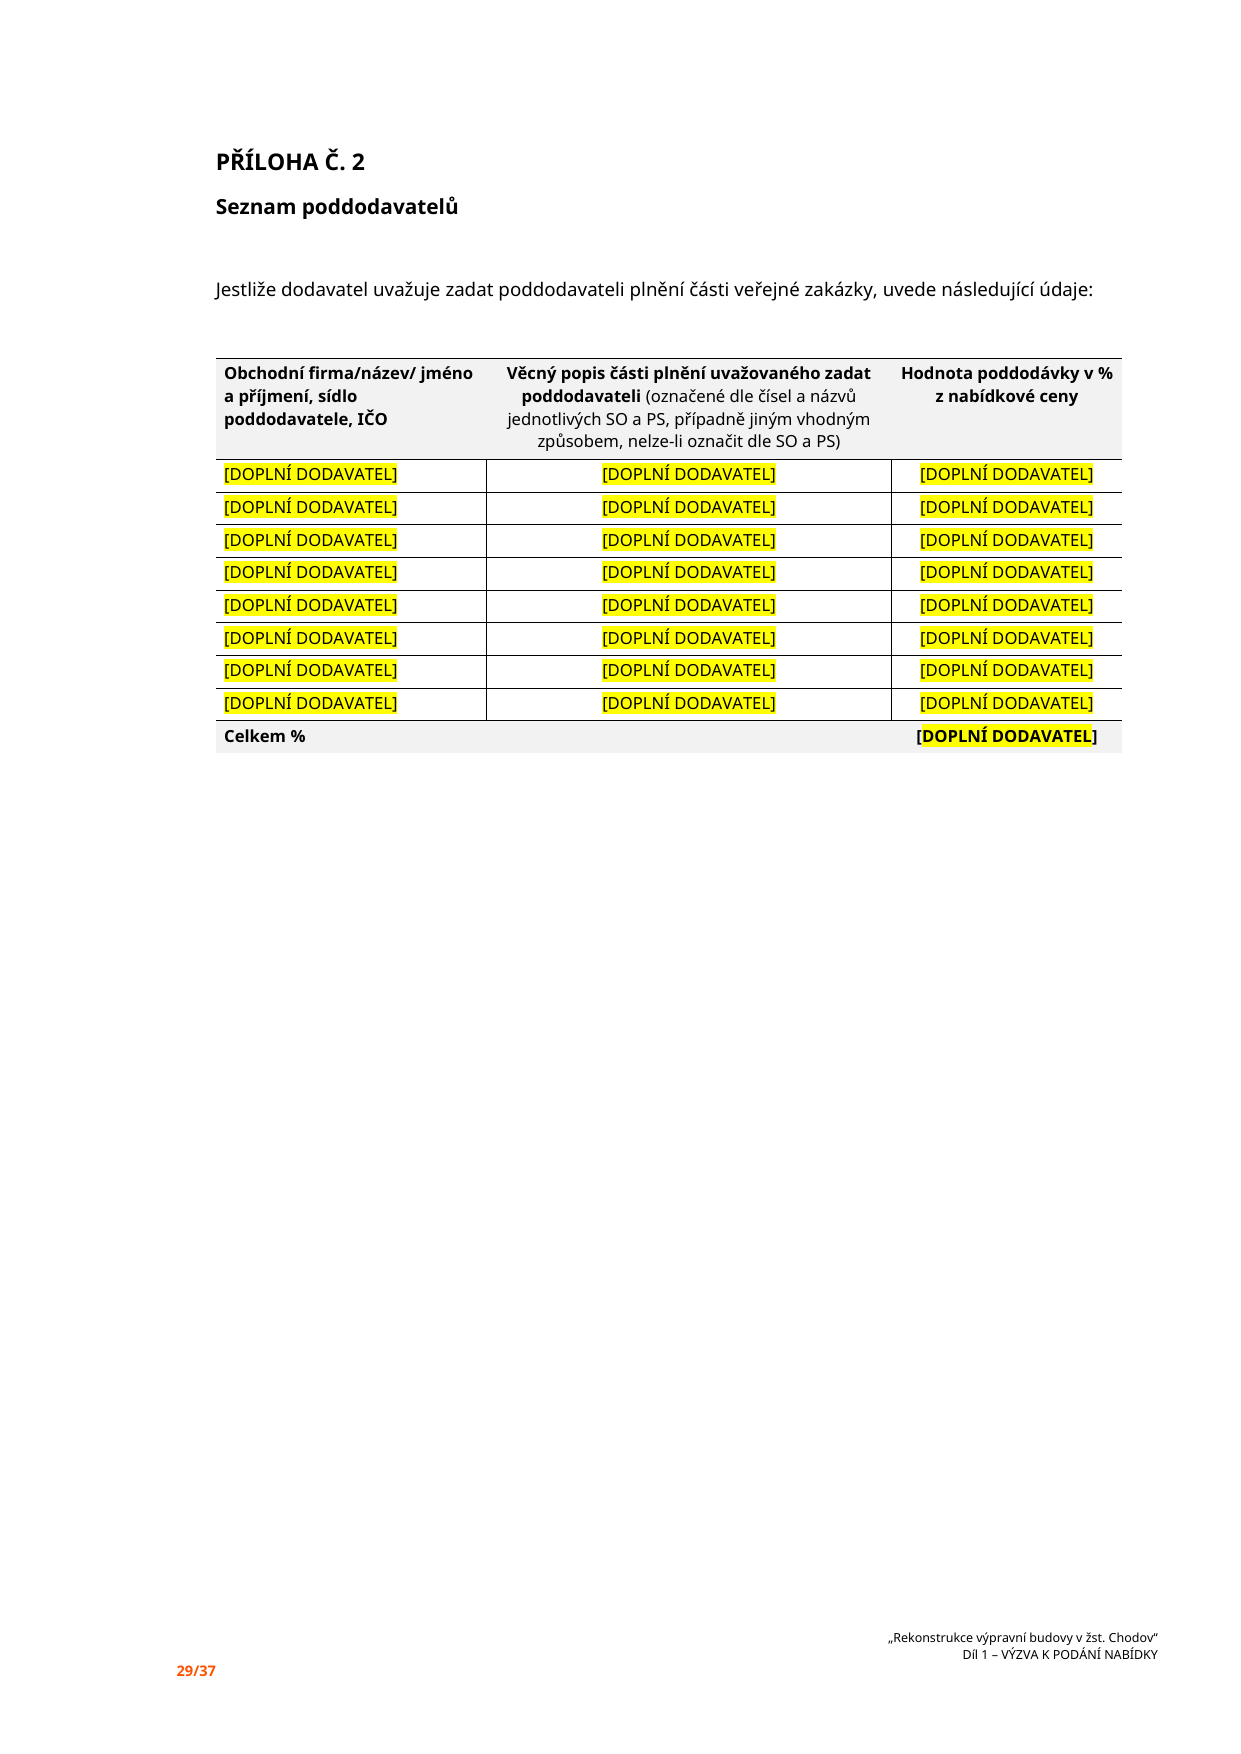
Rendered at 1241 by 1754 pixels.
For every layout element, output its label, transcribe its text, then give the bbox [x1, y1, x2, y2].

table_cell [DOPLNÍ DODAVATEL] [487, 460, 891, 491]
table_cell [DOPLNÍ DODAVATEL] [892, 460, 1122, 491]
table_cell [DOPLNÍ DODAVATEL] [487, 525, 891, 557]
table_cell [DOPLNÍ DODAVATEL] [487, 493, 891, 524]
text Příloha č. 2 [216, 146, 1122, 177]
table_header Věcný popis části plnění uvažovaného zadat poddodavateli (označené dle čísel a názvů jednotlivých SO a PS, případně jiným vhodným způsobem, nelze-li označit dle SO a PS) [486, 359, 891, 459]
table_cell [DOPLNÍ DODAVATEL] [216, 656, 486, 688]
table_cell [DOPLNÍ DODAVATEL] [892, 591, 1122, 622]
table_cell [DOPLNÍ DODAVATEL] [216, 689, 486, 720]
table_cell [DOPLNÍ DODAVATEL] [487, 656, 891, 688]
table_cell [DOPLNÍ DODAVATEL] [487, 623, 891, 655]
table_cell [DOPLNÍ DODAVATEL] [487, 689, 891, 720]
table_cell [DOPLNÍ DODAVATEL] [216, 623, 486, 655]
table_cell [DOPLNÍ DODAVATEL] [216, 493, 486, 524]
table_header Hodnota poddodávky v % z nabídkové ceny [891, 359, 1122, 459]
table_cell [DOPLNÍ DODAVATEL] [892, 689, 1122, 720]
table_header Obchodní firma/název/ jméno a příjmení, sídlo poddodavatele, IČO [216, 359, 486, 459]
table_cell [DOPLNÍ DODAVATEL] [892, 525, 1122, 557]
table_cell [DOPLNÍ DODAVATEL] [487, 591, 891, 622]
table_cell Celkem % [216, 721, 486, 753]
text Jestliže dodavatel uvažuje zadat poddodavateli plnění části veřejné zakázky, uvede následující údaje: [216, 277, 1122, 302]
table_cell [DOPLNÍ DODAVATEL] [216, 460, 486, 491]
table_cell [DOPLNÍ DODAVATEL] [892, 656, 1122, 688]
table_cell [DOPLNÍ DODAVATEL] [892, 558, 1122, 589]
table_cell [DOPLNÍ DODAVATEL] [216, 591, 486, 622]
table_cell [486, 721, 891, 753]
table_cell [DOPLNÍ DODAVATEL] [891, 721, 1122, 753]
table_cell [DOPLNÍ DODAVATEL] [892, 493, 1122, 524]
table_cell [DOPLNÍ DODAVATEL] [487, 558, 891, 589]
text Seznam poddodavatelů [216, 192, 1122, 221]
table_cell [DOPLNÍ DODAVATEL] [216, 525, 486, 557]
table_cell [DOPLNÍ DODAVATEL] [216, 558, 486, 589]
table_cell [DOPLNÍ DODAVATEL] [892, 623, 1122, 655]
